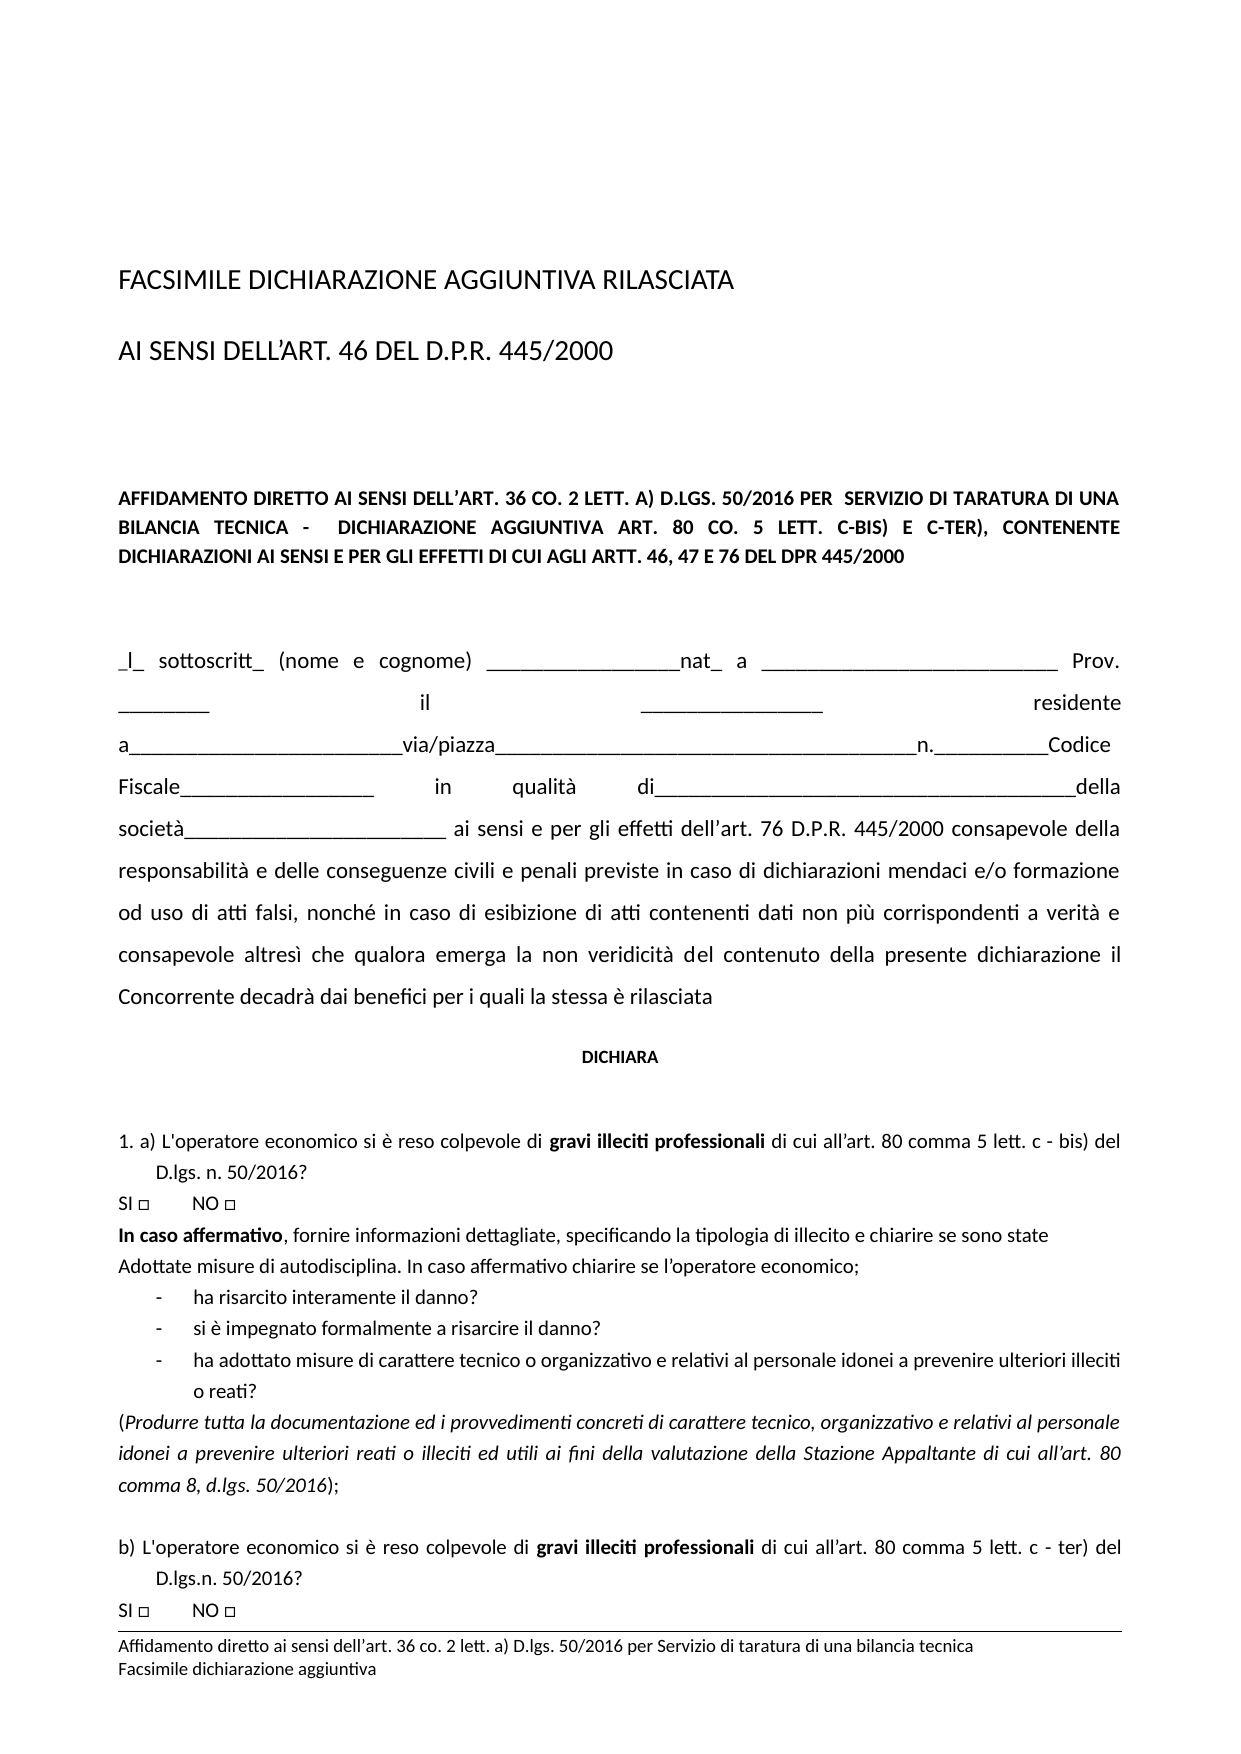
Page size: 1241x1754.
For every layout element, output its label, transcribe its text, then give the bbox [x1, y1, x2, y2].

list In caso affermativo, fornire informazioni dettagliate, specificando la tipologia di illecito e chiarire se sono state [118, 1217, 1122, 1248]
list (Produrre tutta la documentazione ed i provvedimenti concreti di carattere tecnico, organizzativo e relativi al personale idonei a prevenire ulteriori reati o illeciti ed utili ai fini della valutazione della Stazione Appaltante di cui all’art. 80 comma 8, d.lgs. 50/2016); [118, 1404, 1122, 1498]
list SI □ NO □ [118, 1186, 1122, 1217]
text _l_ sottoscritt_ (nome e cognome) _________________nat_ a __________________________ Prov. ________ il ________________ residente a________________________via/piazza_____________________________________n.__________Codice Fiscale_________________ in qualità di_____________________________________della società_______________________ ai sensi e per gli effetti dell’art. 76 D.P.R. 445/2000 consapevole della responsabilità e delle conseguenze civili e penali previste in caso di dichiarazioni mendaci e/o formazione od uso di atti falsi, nonché in caso di esibizione di atti contenenti dati non più corrispondenti a verità e consapevole altresì che qualora emerga la non veridicità del contenuto della presente dichiarazione il Concorrente decadrà dai benefici per i quali la stessa è rilasciata [118, 646, 1122, 1010]
text AFFIDAMENTO DIRETTO ai sensi dell’art. 36 co. 2 lett. a) D.lgs. 50/2016 per Servizio di taratura di una bilancia tecnica - Dichiarazione aggiuntiva art. 80 co. 5 lett. c-bis) e c-ter), CONTENENTE DICHIARAZIONI AI SENSI E PER GLI EFFETTI DI CUI AGLI ARTT. 46, 47 E 76 DEL DPR 445/2000 [118, 485, 1122, 568]
list SI □ NO □ [118, 1592, 1122, 1623]
text FACSIMILE DICHIARAZIONE AGGIUNTIVA RILASCIATA [118, 261, 1122, 297]
list Adottate misure di autodisciplina. In caso affermativo chiarire se l’operatore economico; [118, 1248, 1122, 1279]
list si è impegnato formalmente a risarcire il danno? [156, 1311, 1122, 1342]
text AI SENSI DELL’ART. 46 DEL D.P.R. 445/2000 [118, 332, 1122, 368]
list ha adottato misure di carattere tecnico o organizzativo e relativi al personale idonei a prevenire ulteriori illeciti o reati? [156, 1342, 1122, 1404]
list b) L'operatore economico si è reso colpevole di gravi illeciti professionali di cui all’art. 80 comma 5 lett. c - ter) del D.lgs.n. 50/2016? [118, 1529, 1122, 1592]
list 1. a) L'operatore economico si è reso colpevole di gravi illeciti professionali di cui all’art. 80 comma 5 lett. c - bis) del D.lgs. n. 50/2016? [118, 1123, 1122, 1186]
list ha risarcito interamente il danno? [156, 1279, 1122, 1311]
text DICHIARA [118, 1045, 1122, 1068]
